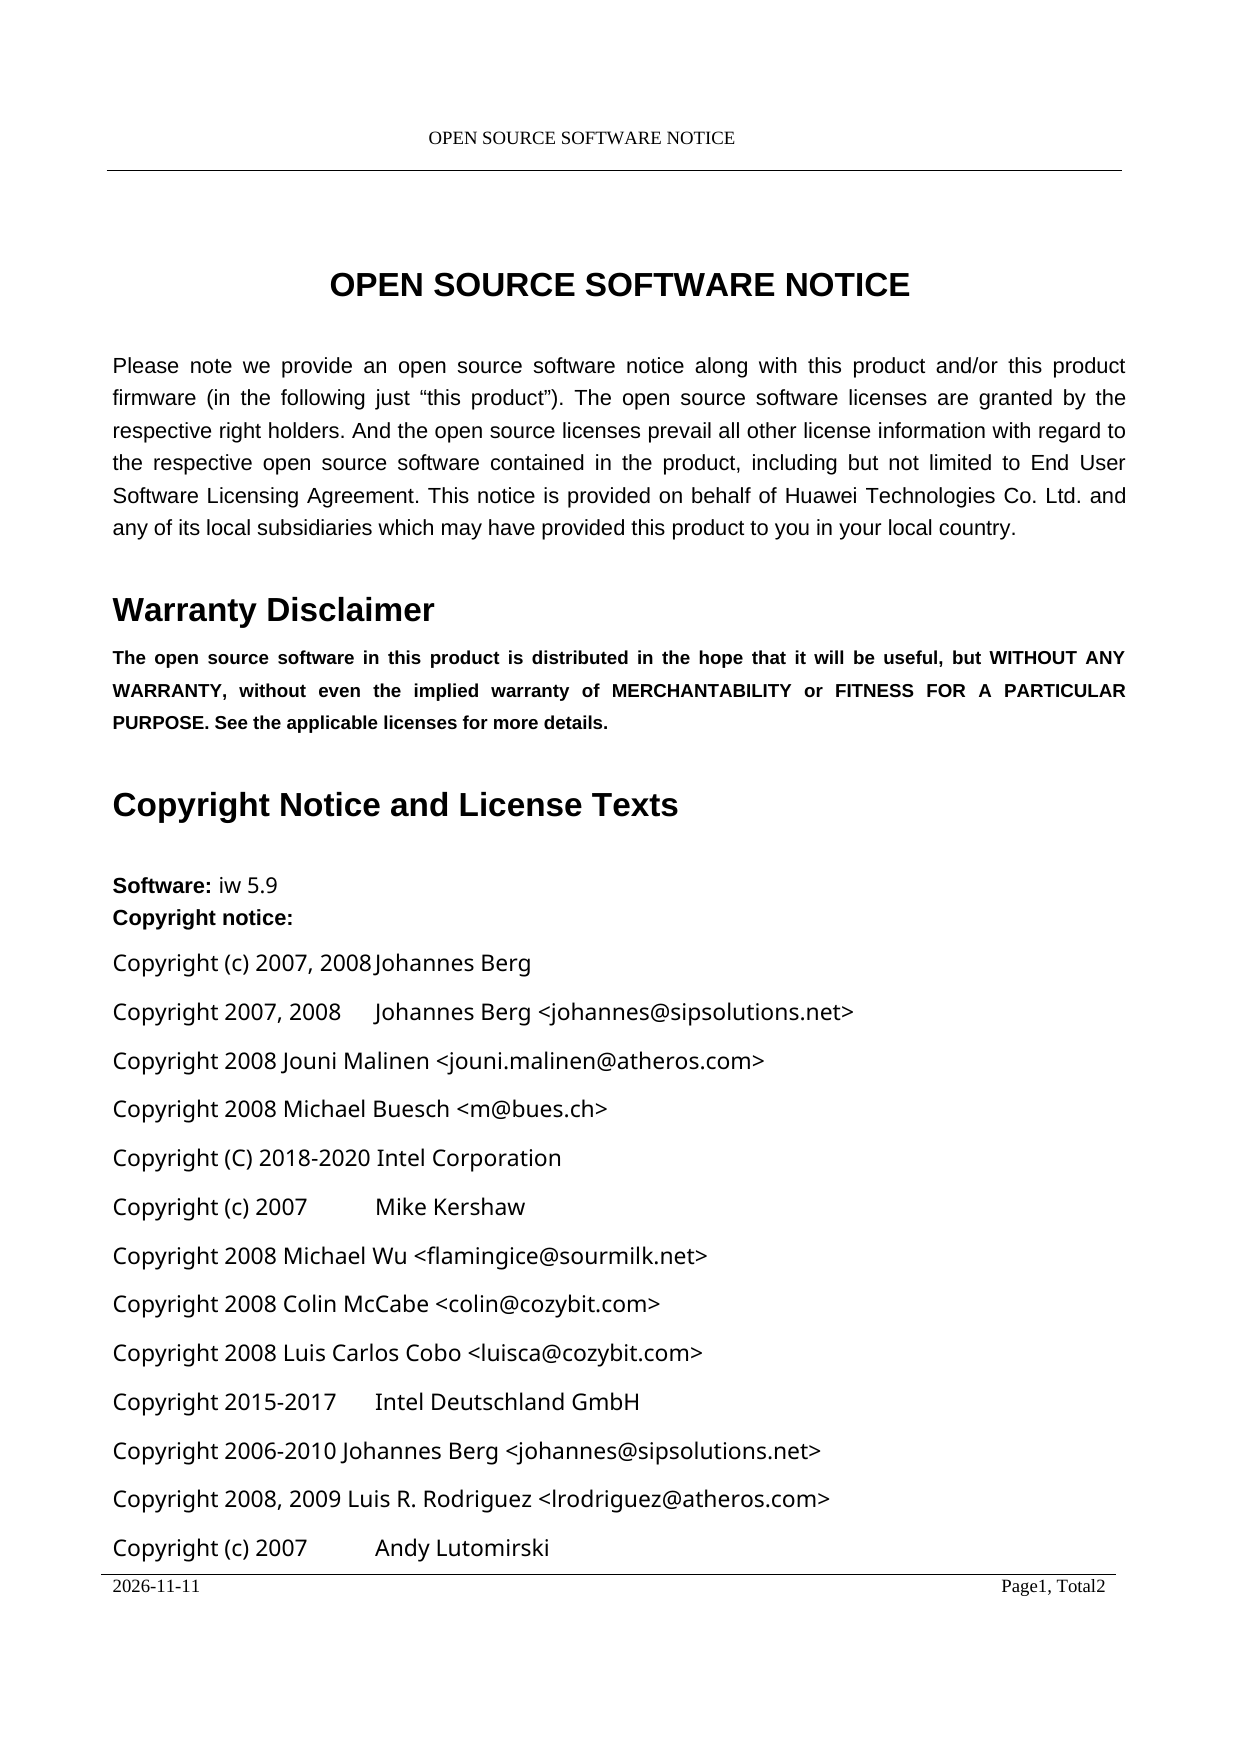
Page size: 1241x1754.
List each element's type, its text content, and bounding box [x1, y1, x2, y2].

text The open source software in this product is distributed in the hope that it will be useful, but WITHOUT ANY WARRANTY, without even the implied warranty of MERCHANTABILITY or FITNESS FOR A PARTICULAR PURPOSE. See the applicable licenses for more details. [112, 641, 1128, 739]
text Please note we provide an open source software notice along with this product and/or this product firmware (in the following just “this product”). The open source software licenses are granted by the respective right holders. And the open source licenses prevail all other license information with regard to the respective open source software contained in the product, including but not limited to End User Software Licensing Agreement. This notice is provided on behalf of Huawei Technologies Co. Ltd. and any of its local subsidiaries which may have provided this product to you in your local country. [112, 349, 1128, 544]
text Software: iw 5.9 [112, 869, 1128, 901]
text Copyright Notice and License Texts [112, 771, 1128, 836]
text Warranty Disclaimer [112, 576, 1128, 641]
text OPEN SOURCE SOFTWARE NOTICE [112, 251, 1128, 316]
text Copyright notice: [112, 901, 1128, 934]
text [112, 947, 1128, 1564]
